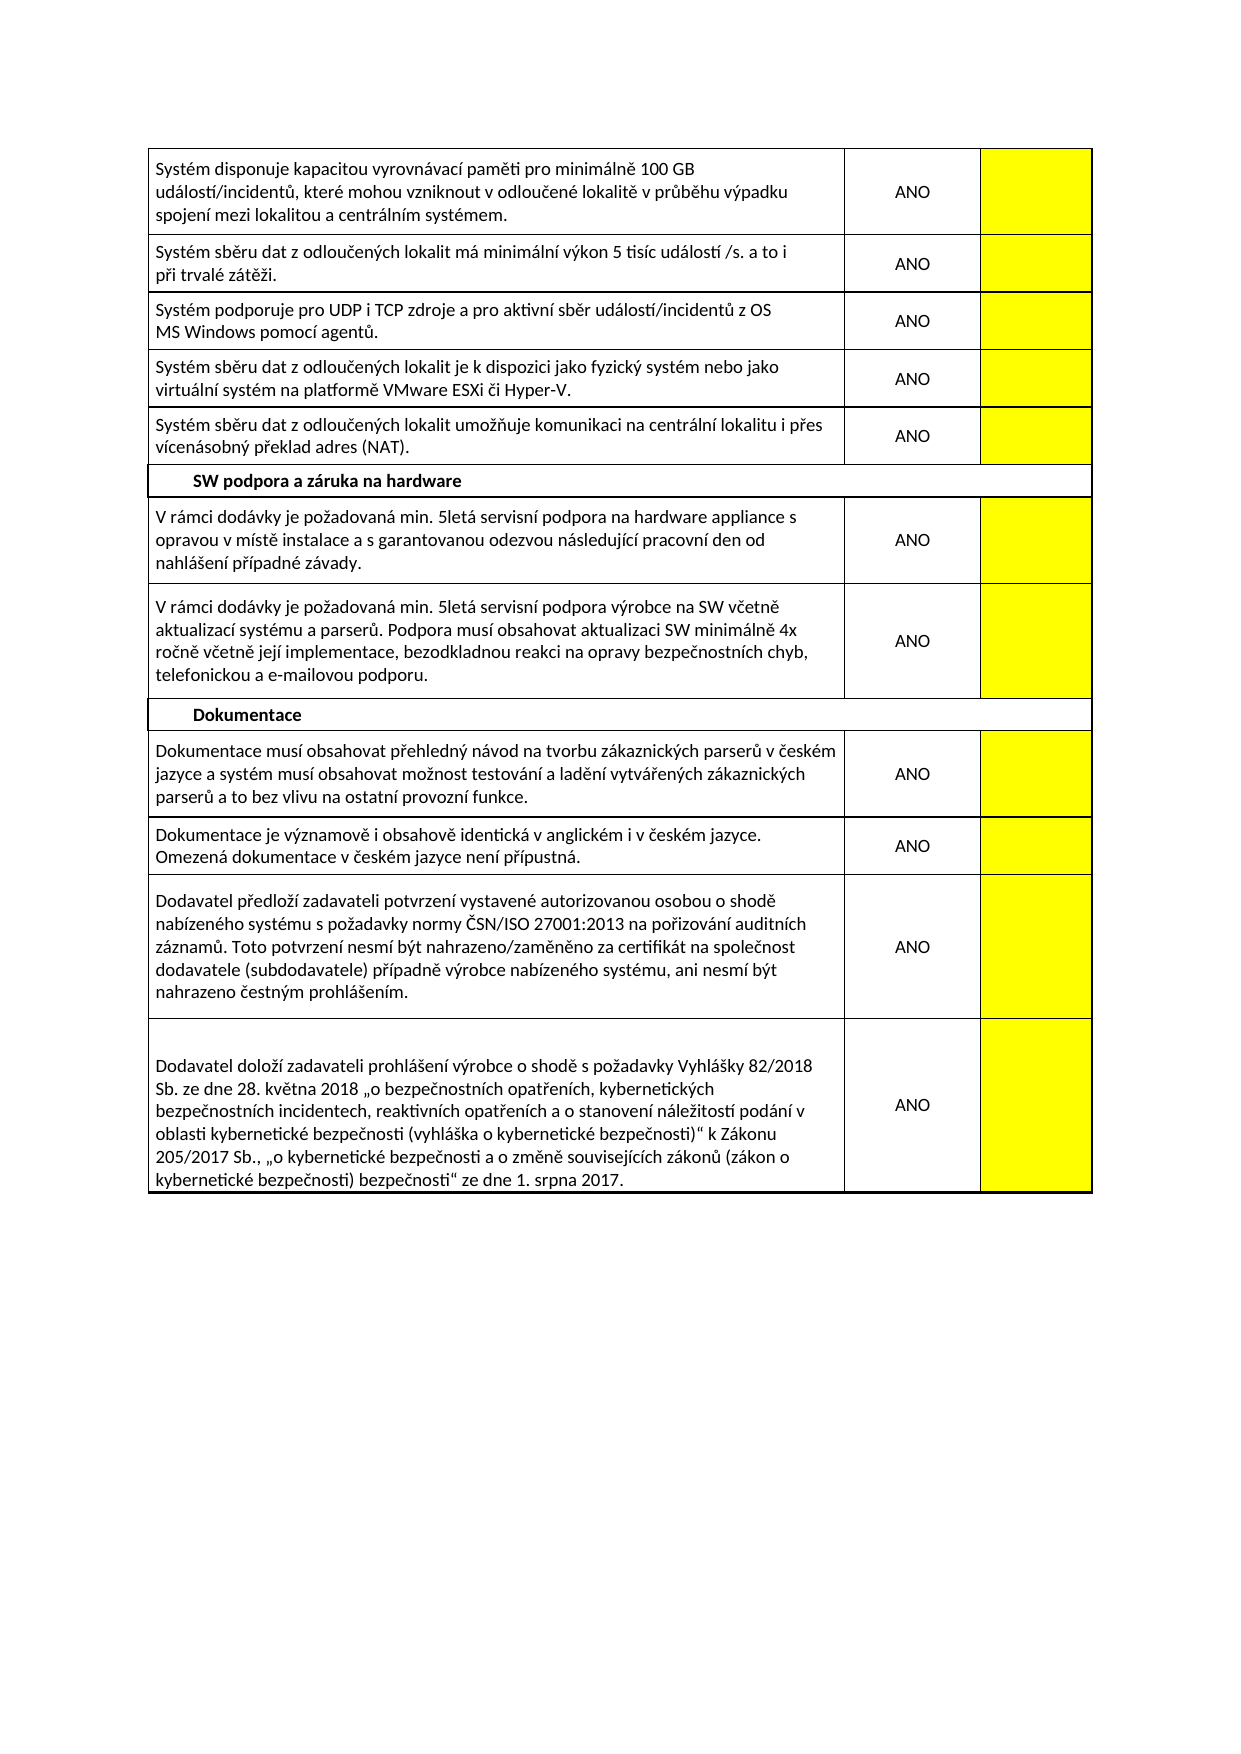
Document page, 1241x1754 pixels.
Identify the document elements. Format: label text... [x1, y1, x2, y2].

table_cell ANO [845, 498, 980, 583]
table_cell [981, 235, 1091, 291]
table_cell [981, 149, 1091, 234]
table_cell Systém sběru dat z odloučených lokalit je k dispozici jako fyzický systém nebo jako virtuální systém na platformě VMware ESXi či Hyper-V. [149, 350, 844, 406]
table_cell ANO [845, 408, 980, 464]
table_cell Dokumentace musí obsahovat přehledný návod na tvorbu zákaznických parserů v českém jazyce a systém musí obsahovat možnost testování a ladění vytvářených zákaznických parserů a to bez vlivu na ostatní provozní funkce. [149, 731, 844, 816]
table_cell Systém disponuje kapacitou vyrovnávací paměti pro minimálně 100 GB událostí/incidentů, které mohou vzniknout v odloučené lokalitě v průběhu výpadku spojení mezi lokalitou a centrálním systémem. [149, 149, 844, 234]
table_cell Dokumentace [149, 699, 1091, 730]
table_cell ANO [845, 293, 980, 349]
table_cell Dodavatel doloží zadavateli prohlášení výrobce o shodě s požadavky Vyhlášky 82/2018 Sb. ze dne 28. května 2018 „o bezpečnostních opatřeních, kybernetických bezpečnostních incidentech, reaktivních opatřeních a o stanovení náležitostí podání v oblasti kybernetické bezpečnosti (vyhláška o kybernetické bezpečnosti)“ k Zákonu 205/2017 Sb., „o kybernetické bezpečnosti a o změně souvisejících zákonů (zákon o kybernetické bezpečnosti) bezpečnosti“ ze dne 1. srpna 2017. [149, 1019, 844, 1191]
table_cell Systém podporuje pro UDP i TCP zdroje a pro aktivní sběr událostí/incidentů z OS MS Windows pomocí agentů. [149, 293, 844, 349]
table_cell [981, 498, 1091, 583]
table_cell ANO [845, 235, 980, 291]
table_cell [981, 731, 1091, 816]
table_cell ANO [845, 875, 980, 1018]
table_cell [981, 293, 1091, 349]
table_cell ANO [845, 731, 980, 816]
table_cell [981, 408, 1091, 464]
table_cell SW podpora a záruka na hardware [149, 465, 1091, 496]
table_cell Systém sběru dat z odloučených lokalit umožňuje komunikaci na centrální lokalitu i přes vícenásobný překlad adres (NAT). [149, 408, 844, 464]
table_cell [981, 1019, 1091, 1191]
table_cell Systém sběru dat z odloučených lokalit má minimální výkon 5 tisíc událostí /s. a to i při trvalé zátěži. [149, 235, 844, 291]
table_cell ANO [845, 149, 980, 234]
table_cell ANO [845, 1019, 980, 1191]
table_cell Dokumentace je významově i obsahově identická v anglickém i v českém jazyce. Omezená dokumentace v českém jazyce není přípustná. [149, 818, 844, 874]
table_cell V rámci dodávky je požadovaná min. 5letá servisní podpora výrobce na SW včetně aktualizací systému a parserů. Podpora musí obsahovat aktualizaci SW minimálně 4x ročně včetně její implementace, bezodkladnou reakci na opravy bezpečnostních chyb, telefonickou a e-mailovou podporu. [149, 584, 844, 698]
table_cell ANO [845, 350, 980, 406]
table_cell [981, 818, 1091, 874]
table_cell V rámci dodávky je požadovaná min. 5letá servisní podpora na hardware appliance s opravou v místě instalace a s garantovanou odezvou následující pracovní den od nahlášení případné závady. [149, 498, 844, 583]
table_cell [981, 584, 1091, 698]
table_cell Dodavatel předloží zadavateli potvrzení vystavené autorizovanou osobou o shodě nabízeného systému s požadavky normy ČSN/ISO 27001:2013 na pořizování auditních záznamů. Toto potvrzení nesmí být nahrazeno/zaměněno za certifikát na společnost dodavatele (subdodavatele) případně výrobce nabízeného systému, ani nesmí být nahrazeno čestným prohlášením. [149, 875, 844, 1018]
table_cell ANO [845, 818, 980, 874]
table_cell [981, 350, 1091, 406]
table_cell ANO [845, 584, 980, 698]
table_cell [981, 875, 1091, 1018]
